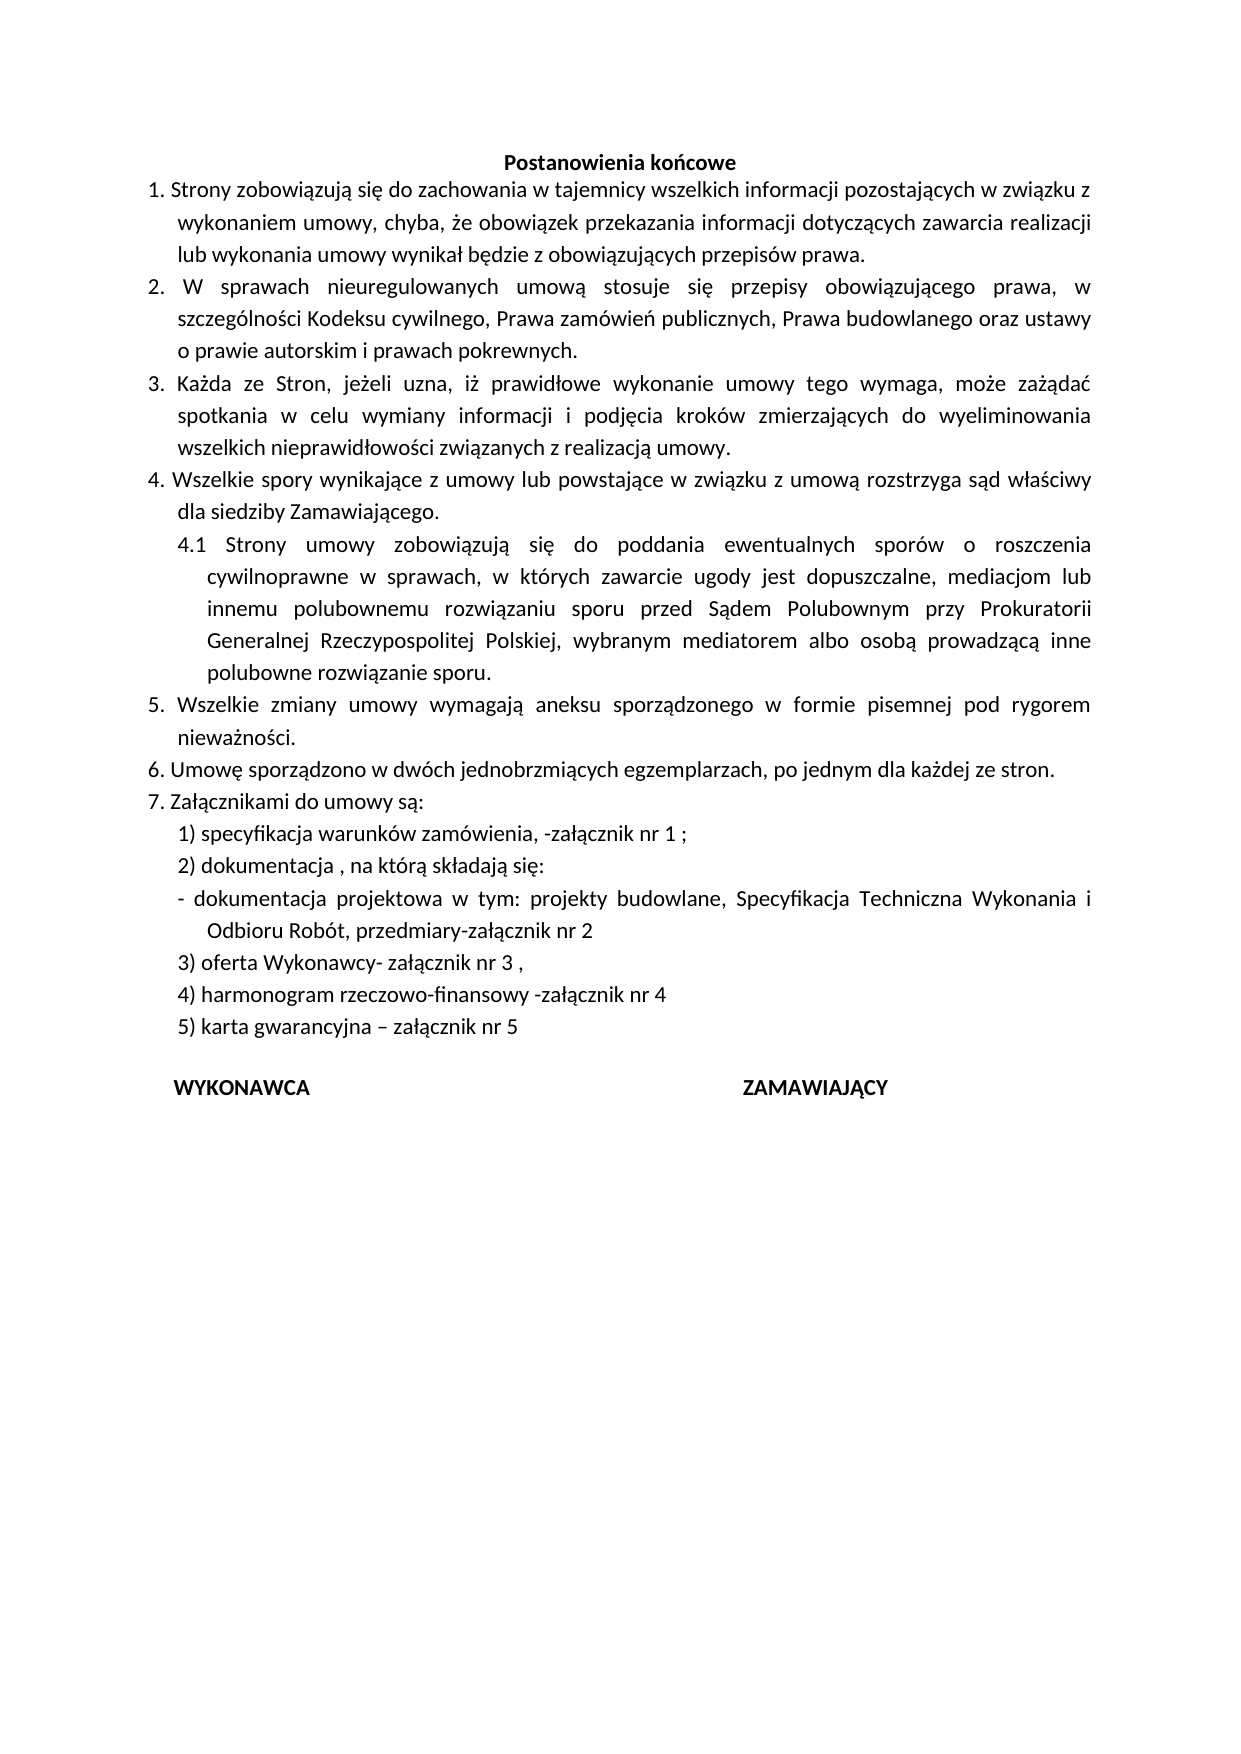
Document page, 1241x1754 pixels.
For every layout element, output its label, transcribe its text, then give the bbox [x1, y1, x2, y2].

text 5. Wszelkie zmiany umowy wymagają aneksu sporządzonego w formie pisemnej pod rygorem nieważności. [148, 691, 1093, 751]
text 1. Strony zobowiązują się do zachowania w tajemnicy wszelkich informacji pozostających w związku z wykonaniem umowy, chyba, że obowiązek przekazania informacji dotyczących zawarcia realizacji lub wykonania umowy wynikał będzie z obowiązujących przepisów prawa. [148, 176, 1093, 268]
text 4. Wszelkie spory wynikające z umowy lub powstające w związku z umową rozstrzyga sąd właściwy dla siedziby Zamawiającego. [148, 465, 1093, 526]
text 2. W sprawach nieuregulowanych umową stosuje się przepisy obowiązującego prawa, w szczególności Kodeksu cywilnego, Prawa zamówień publicznych, Prawa budowlanego oraz ustawy o prawie autorskim i prawach pokrewnych. [148, 272, 1093, 364]
text Postanowienia końcowe [148, 148, 1093, 176]
text 2) dokumentacja , na którą składają się: [177, 852, 1093, 879]
text 4) harmonogram rzeczowo-finansowy -załącznik nr 4 [177, 980, 1093, 1008]
text 6. Umowę sporządzono w dwóch jednobrzmiących egzemplarzach, po jednym dla każdej ze stron. [148, 755, 1093, 783]
text - dokumentacja projektowa w tym: projekty budowlane, Specyfikacja Techniczna Wykonania i Odbioru Robót, przedmiary-załącznik nr 2 [177, 884, 1093, 944]
text 3. Każda ze Stron, jeżeli uzna, iż prawidłowe wykonanie umowy tego wymaga, może zażądać spotkania w celu wymiany informacji i podjęcia kroków zmierzających do wyeliminowania wszelkich nieprawidłowości związanych z realizacją umowy. [148, 369, 1093, 461]
text 3) oferta Wykonawcy- załącznik nr 3 , [177, 948, 1093, 976]
text 5) karta gwarancyjna – załącznik nr 5 [177, 1012, 1093, 1041]
text WYKONAWCA ZAMAWIAJĄCY [148, 1073, 1093, 1129]
text 4.1 Strony umowy zobowiązują się do poddania ewentualnych sporów o roszczenia cywilnoprawne w sprawach, w których zawarcie ugody jest dopuszczalne, mediacjom lub innemu polubownemu rozwiązaniu sporu przed Sądem Polubownym przy Prokuratorii Generalnej Rzeczypospolitej Polskiej, wybranym mediatorem albo osobą prowadzącą inne polubowne rozwiązanie sporu. [177, 530, 1093, 686]
text 1) specyfikacja warunków zamówienia, -załącznik nr 1 ; [177, 819, 1093, 847]
text 7. Załącznikami do umowy są: [148, 787, 1093, 815]
